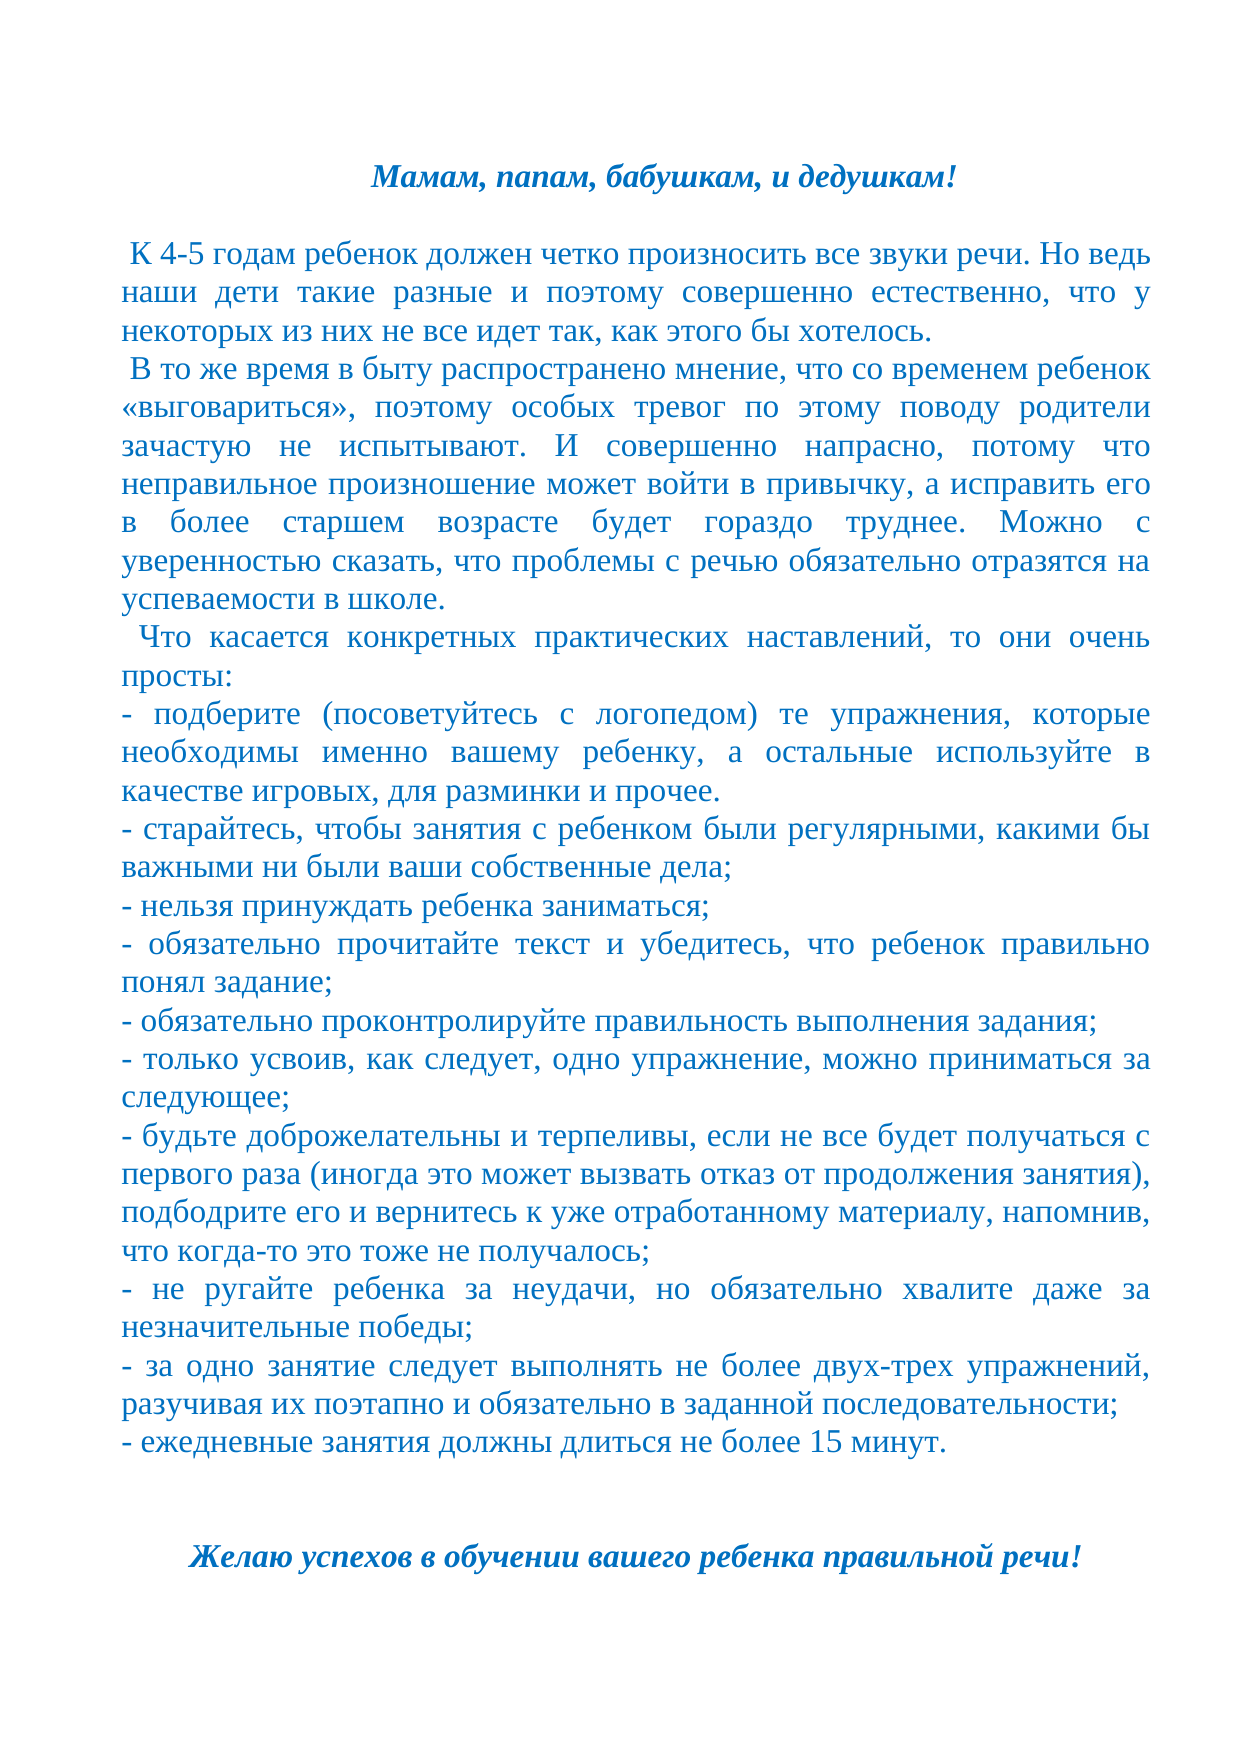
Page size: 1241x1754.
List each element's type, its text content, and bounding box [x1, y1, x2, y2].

text - обязательно прочитайте текст и убедитесь, что ребенок правильно понял задание; [121, 923, 1152, 1000]
text В то же время в быту распространено мнение, что со временем ребенок «выговариться», поэтому особых тревог по этому поводу родители зачастую не испытывают. И совершенно напрасно, потому что неправильное произношение может войти в привычку, а исправить его в более старшем возрасте будет гораздо труднее. Можно с уверенностью сказать, что проблемы с речью обязательно отразятся на успеваемости в школе. [121, 348, 1152, 616]
text - только усвоив, как следует, одно упражнение, можно приниматься за следующее; [121, 1038, 1152, 1115]
text - обязательно проконтролируйте правильность выполнения задания; [121, 1000, 1152, 1038]
text Мамам, папам, бабушкам, и дедушкам! [177, 156, 1152, 195]
text Что касается конкретных практических наставлений, то они очень просты: [121, 616, 1152, 693]
text К 4-5 годам ребенок должен четко произносить все звуки речи. Но ведь наши дети такие разные и поэтому совершенно естественно, что у некоторых из них не все идет так, как этого бы хотелось. [121, 233, 1152, 348]
text - будьте доброжелательны и терпеливы, если не все будет получаться с первого раза (иногда это может вызвать отказ от продолжения занятия), подбодрите его и вернитесь к уже отработанному материалу, напомнив, что когда-то это тоже не получалось; [121, 1115, 1152, 1268]
text - подберите (посоветуйтесь с логопедом) те упражнения, которые необходимы именно вашему ребенку, а остальные используйте в качестве игровых, для разминки и прочее. [121, 693, 1152, 808]
text - нельзя принуждать ребенка заниматься; [121, 885, 1152, 923]
text - не ругайте ребенка за неудачи, но обязательно хвалите даже за незначительные победы; [121, 1268, 1152, 1345]
text - ежедневные занятия должны длиться не более 15 минут. [121, 1421, 1152, 1460]
text - старайтесь, чтобы занятия с ребенком были регулярными, какими бы важными ни были ваши собственные дела; [121, 808, 1152, 885]
text - за одно занятие следует выполнять не более двух-трех упражнений, разучивая их поэтапно и обязательно в заданной последовательности; [121, 1345, 1152, 1421]
text Желаю успехов в обучении вашего ребенка правильной речи! [121, 1536, 1152, 1575]
